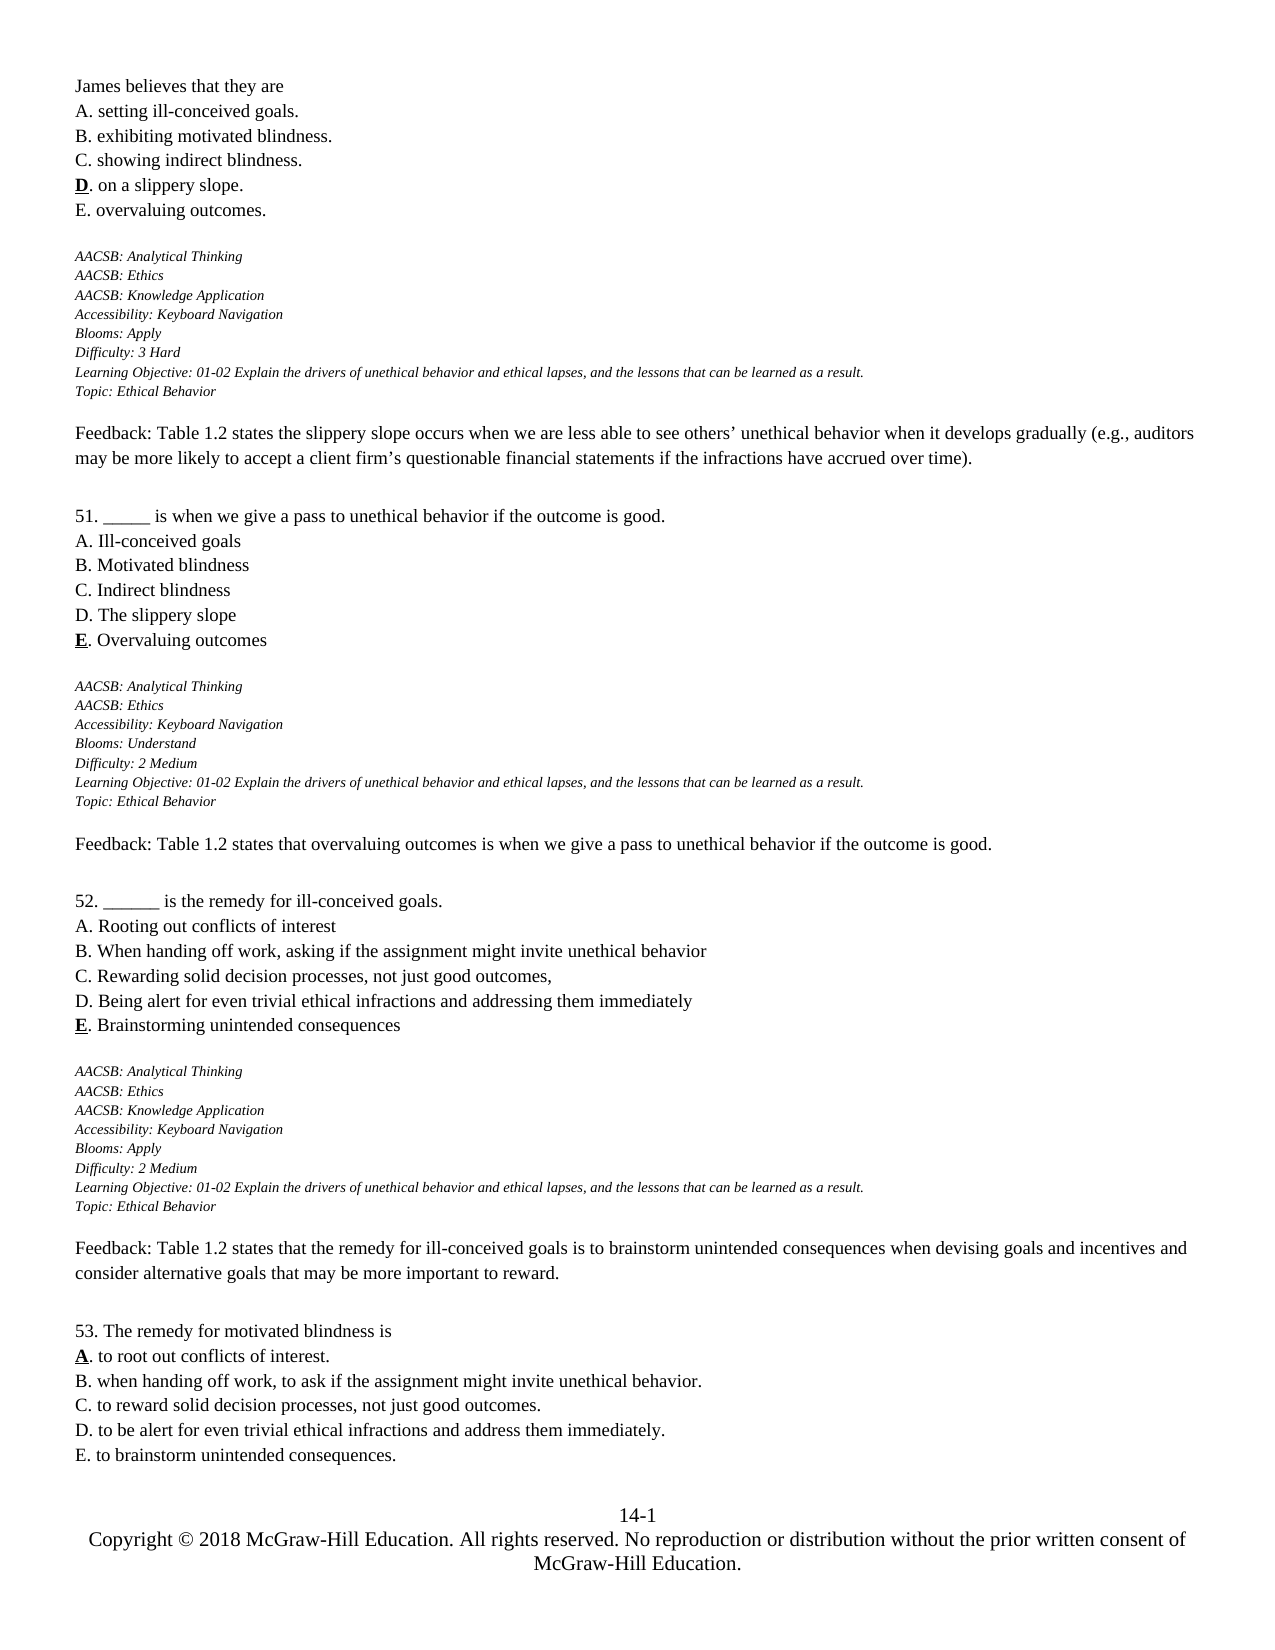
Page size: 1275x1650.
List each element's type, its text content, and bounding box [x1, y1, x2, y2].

text 51. _____ is when we give a pass to unethical behavior if the outcome is good. A. Ill-conceived goals B. Motivated blindness C. Indirect blindness D. The slippery slope E. Overvaluing outcomes AACSB: Analytical Thinking AACSB: Ethics Accessibility: Keyboard Navigation Blooms: Understand Difficulty: 2 Medium Learning Objective: 01-02 Explain the drivers of unethical behavior and ethical lapses, and the lessons that can be learned as a result. Topic: Ethical Behavior Feedback: Table 1.2 states that overvaluing outcomes is when we give a pass to unethical behavior if the outcome is good. [75, 505, 1200, 886]
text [75, 75, 1200, 501]
text 52. ______ is the remedy for ill-conceived goals. A. Rooting out conflicts of interest B. When handing off work, asking if the assignment might invite unethical behavior C. Rewarding solid decision processes, not just good outcomes, D. Being alert for even trivial ethical infractions and addressing them immediately E. Brainstorming unintended consequences AACSB: Analytical Thinking AACSB: Ethics AACSB: Knowledge Application Accessibility: Keyboard Navigation Blooms: Apply Difficulty: 2 Medium Learning Objective: 01-02 Explain the drivers of unethical behavior and ethical lapses, and the lessons that can be learned as a result. Topic: Ethical Behavior Feedback: Table 1.2 states that the remedy for ill-conceived goals is to brainstorm unintended consequences when devising goals and incentives and consider alternative goals that may be more important to reward. [75, 890, 1200, 1316]
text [75, 1320, 1200, 1490]
